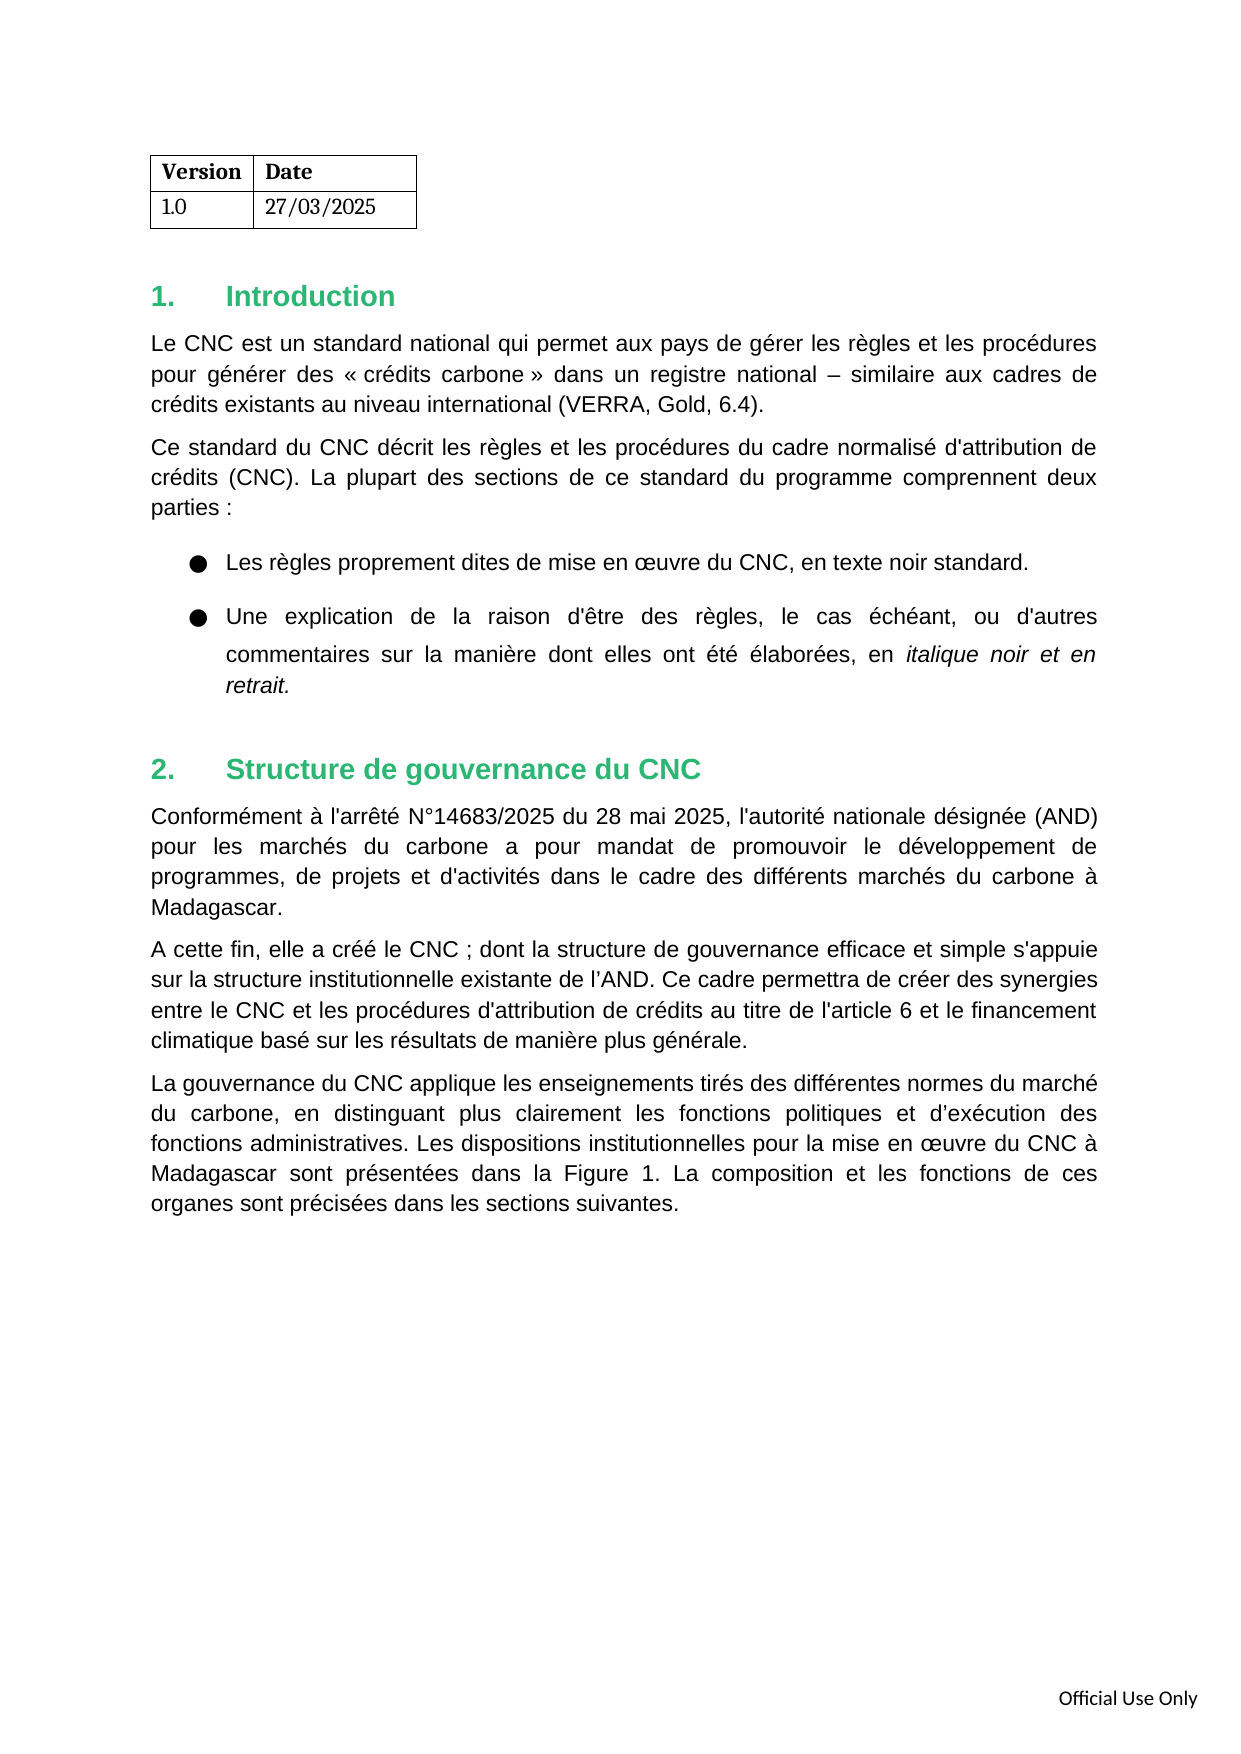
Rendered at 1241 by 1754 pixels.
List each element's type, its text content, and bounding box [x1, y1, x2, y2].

list Les règles proprement dites de mise en œuvre du CNC, en texte noir standard. [188, 537, 1098, 584]
text Le CNC est un standard national qui permet aux pays de gérer les règles et les procédures pour générer des « crédits carbone » dans un registre national – similaire aux cadres de crédits existants au niveau international (VERRA, Gold, 6.4). [151, 330, 1098, 417]
text La gouvernance du CNC applique les enseignements tirés des différentes normes du marché du carbone, en distinguant plus clairement les fonctions politiques et d’exécution des fonctions administratives. Les dispositions institutionnelles pour la mise en œuvre du CNC à Madagascar sont présentées dans la Figure 1. La composition et les fonctions de ces organes sont précisées dans les sections suivantes. [151, 1069, 1098, 1217]
subtitle Introduction [151, 279, 1098, 313]
text Conformément à l'arrêté N°14683/2025 du 28 mai 2025, l'autorité nationale désignée (AND) pour les marchés du carbone a pour mandat de promouvoir le développement de programmes, de projets et d'activités dans le cadre des différents marchés du carbone à Madagascar. [151, 803, 1098, 920]
table_cell 27/03/2025 [254, 192, 416, 228]
text Ce standard du CNC décrit les règles et les procédures du cadre normalisé d'attribution de crédits (CNC). La plupart des sections de ce standard du programme comprennent deux parties : [151, 433, 1098, 520]
table_header Version [151, 156, 253, 191]
text A cette fin, elle a créé le CNC ; dont la structure de gouvernance efficace et simple s'appuie sur la structure institutionnelle existante de l’AND. Ce cadre permettra de créer des synergies entre le CNC et les procédures d'attribution de crédits au titre de l'article 6 et le financement climatique basé sur les résultats de manière plus générale. [151, 936, 1098, 1053]
list Une explication de la raison d'être des règles, le cas échéant, ou d'autres commentaires sur la manière dont elles ont été élaborées, en italique noir et en retrait. [188, 591, 1098, 698]
subtitle Structure de gouvernance du CNC [151, 752, 1098, 785]
table_cell 1.0 [151, 192, 253, 228]
table_header Date [254, 156, 416, 191]
